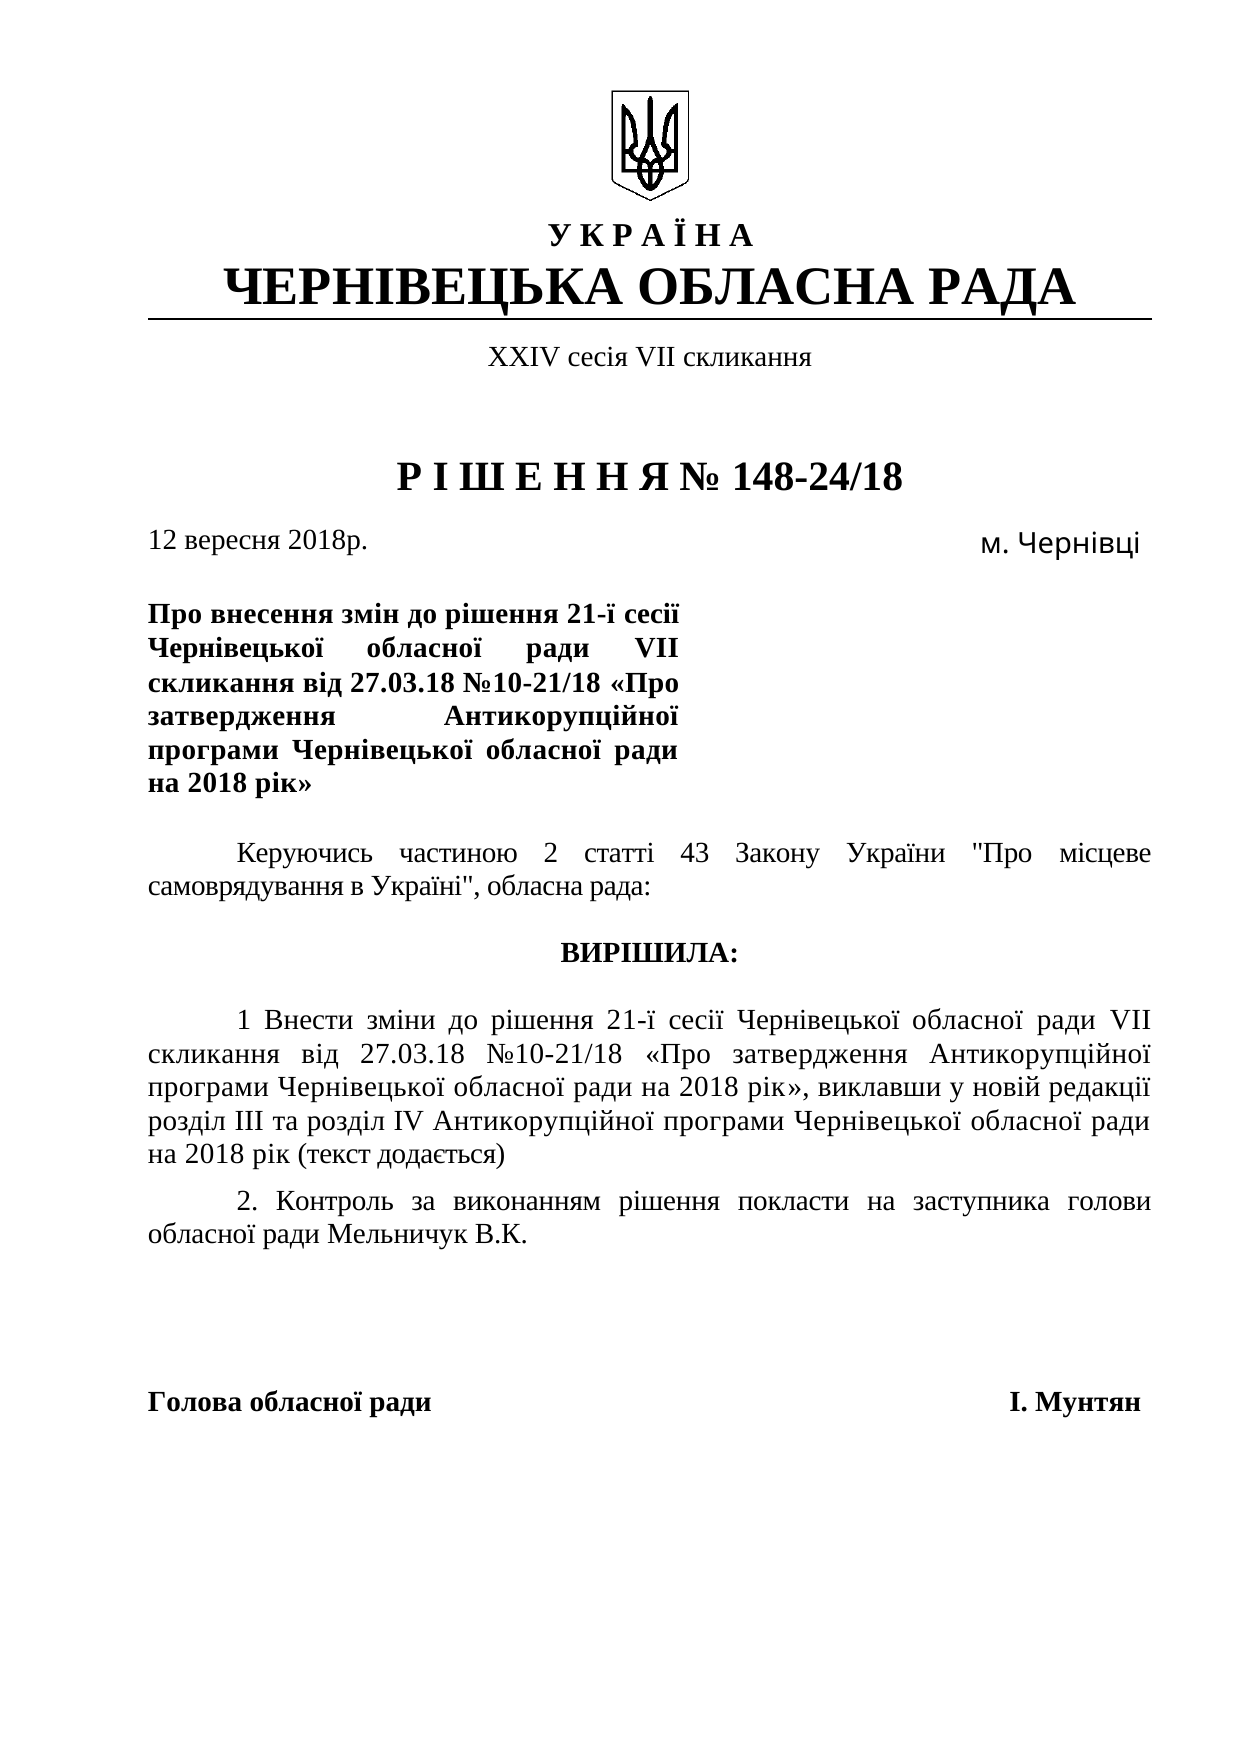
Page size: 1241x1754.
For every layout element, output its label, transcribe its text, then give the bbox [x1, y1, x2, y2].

text У К Р А Ї Н А [148, 204, 1152, 254]
table_header м. Чернівці [580, 523, 1152, 562]
text Керуючись частиною 2 статті 43 Закону України "Про місцеве самоврядування в Україні", обласна рада: [148, 835, 1151, 902]
text ВИРІШИЛА: [148, 935, 1152, 969]
picture [609, 88, 691, 204]
text 2. Контроль за виконанням рішення покласти на заступника голови обласної ради Мельничук В.К. [148, 1183, 1152, 1250]
text Р І Ш Е Н Н Я № 148-24/18 [148, 452, 1152, 500]
text 1 Внести зміни до рішення 21-ї сесії Чернівецької обласної ради VII скликання від 27.03.18 №10-21/18 «Про затвердження Антикорупційної програми Чернівецької обласної ради на 2018 рік», виклавши у новій редакції розділ III та розділ IV Антикорупційної програми Чернівецької обласної ради на 2018 рік (текст додається) [148, 1002, 1151, 1170]
subtitle ЧЕРНІВЕЦЬКА ОБЛАСНА РАДА [148, 254, 1152, 318]
table_header 12 вересня 2018р. [136, 523, 580, 562]
text Про внесення змін до рішення 21-ї сесії Чернівецької обласної ради VII скликання від 27.03.18 №10-21/18 «Про затвердження Антикорупційної програми Чернівецької обласної ради на 2018 рік» [148, 596, 679, 799]
subtitle XXIV сесія VІI скликання [148, 339, 1152, 372]
text Голова обласної ради І. Мунтян [148, 1384, 1152, 1417]
